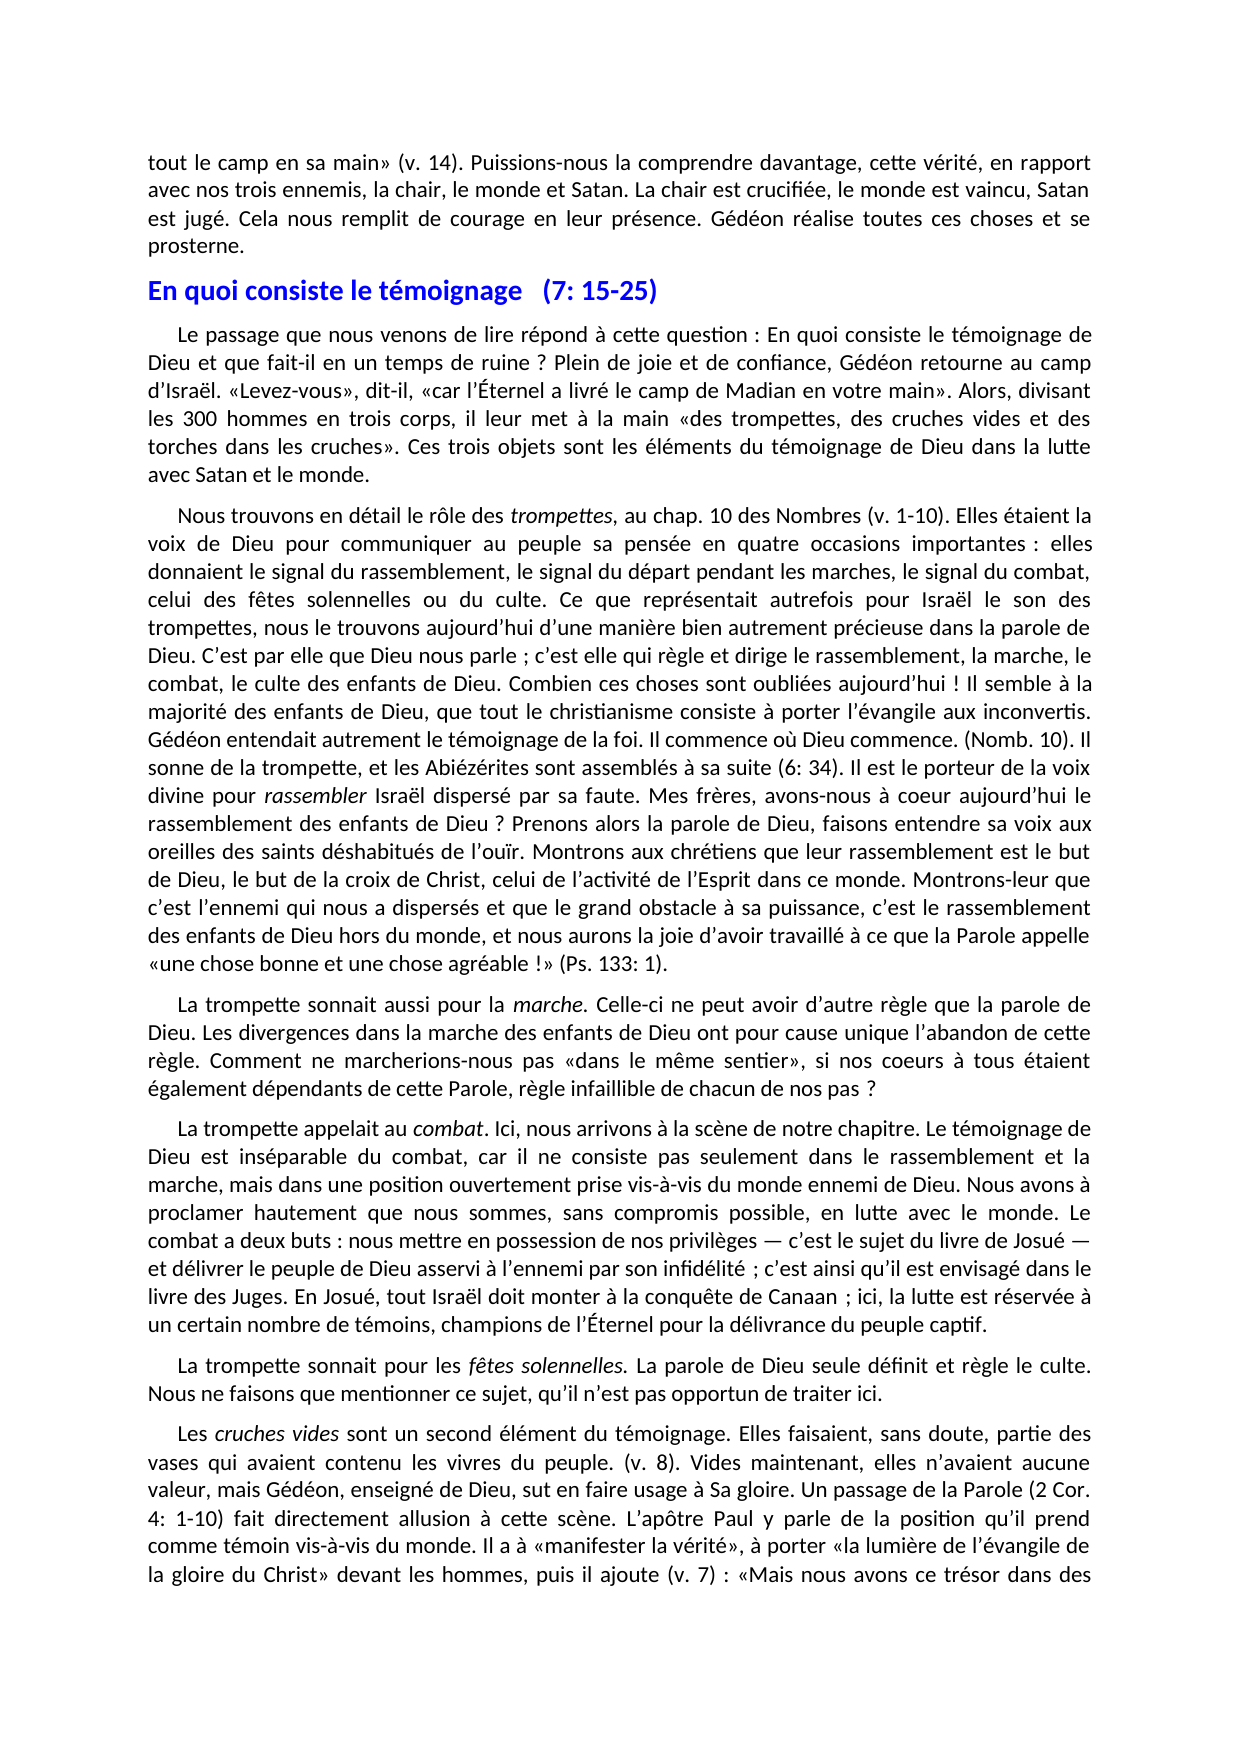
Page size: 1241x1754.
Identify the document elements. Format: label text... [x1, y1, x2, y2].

text Nous trouvons en détail le rôle des trompettes, au chap. 10 des Nombres (v. 1-10). Elles étaient la voix de Dieu pour communiquer au peuple sa pensée en quatre occasions importantes : elles donnaient le signal du rassemblement, le signal du départ pendant les marches, le signal du combat, celui des fêtes solennelles ou du culte. Ce que représentait autrefois pour Israël le son des trompettes, nous le trouvons aujourd’hui d’une manière bien autrement précieuse dans la parole de Dieu. C’est par elle que Dieu nous parle ; c’est elle qui règle et dirige le rassemblement, la marche, le combat, le culte des enfants de Dieu. Combien ces choses sont oubliées aujourd’hui ! Il semble à la majorité des enfants de Dieu, que tout le christianisme consiste à porter l’évangile aux inconvertis. Gédéon entendait autrement le témoignage de la foi. Il commence où Dieu commence. (Nomb. 10). Il sonne de la trompette, et les Abiézérites sont assemblés à sa suite (6: 34). Il est le porteur de la voix divine pour rassembler Israël dispersé par sa faute. Mes frères, avons-nous à coeur aujourd’hui le rassemblement des enfants de Dieu ? Prenons alors la parole de Dieu, faisons entendre sa voix aux oreilles des saints déshabitués de l’ouïr. Montrons aux chrétiens que leur rassemblement est le but de Dieu, le but de la croix de Christ, celui de l’activité de l’Esprit dans ce monde. Montrons-leur que c’est l’ennemi qui nous a dispersés et que le grand obstacle à sa puissance, c’est le rassemblement des enfants de Dieu hors du monde, et nous aurons la joie d’avoir travaillé à ce que la Parole appelle «une chose bonne et une chose agréable !» (Ps. 133: 1). [148, 501, 1093, 977]
text La trompette appelait au combat. Ici, nous arrivons à la scène de notre chapitre. Le témoignage de Dieu est inséparable du combat, car il ne consiste pas seulement dans le rassemblement et la marche, mais dans une position ouvertement prise vis-à-vis du monde ennemi de Dieu. Nous avons à proclamer hautement que nous sommes, sans compromis possible, en lutte avec le monde. Le combat a deux buts : nous mettre en possession de nos privilèges — c’est le sujet du livre de Josué — et délivrer le peuple de Dieu asservi à l’ennemi par son infidélité ; c’est ainsi qu’il est envisagé dans le livre des Juges. En Josué, tout Israël doit monter à la conquête de Canaan ; ici, la lutte est réservée à un certain nombre de témoins, champions de l’Éternel pour la délivrance du peuple captif. [148, 1114, 1093, 1338]
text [148, 148, 1093, 260]
text La trompette sonnait pour les fêtes solennelles. La parole de Dieu seule définit et règle le culte. Nous ne faisons que mentionner ce sujet, qu’il n’est pas opportun de traiter ici. [148, 1351, 1093, 1407]
subtitle En quoi consiste le témoignage (7: 15-25) [148, 272, 1093, 308]
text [148, 1419, 1093, 1588]
text La trompette sonnait aussi pour la marche. Celle-ci ne peut avoir d’autre règle que la parole de Dieu. Les divergences dans la marche des enfants de Dieu ont pour cause unique l’abandon de cette règle. Comment ne marcherions-nous pas «dans le même sentier», si nos coeurs à tous étaient également dépendants de cette Parole, règle infaillible de chacun de nos pas ? [148, 990, 1093, 1102]
text Le passage que nous venons de lire répond à cette question : En quoi consiste le témoignage de Dieu et que fait-il en un temps de ruine ? Plein de joie et de confiance, Gédéon retourne au camp d’Israël. «Levez-vous», dit-il, «car l’Éternel a livré le camp de Madian en votre main». Alors, divisant les 300 hommes en trois corps, il leur met à la main «des trompettes, des cruches vides et des torches dans les cruches». Ces trois objets sont les éléments du témoignage de Dieu dans la lutte avec Satan et le monde. [148, 320, 1093, 488]
